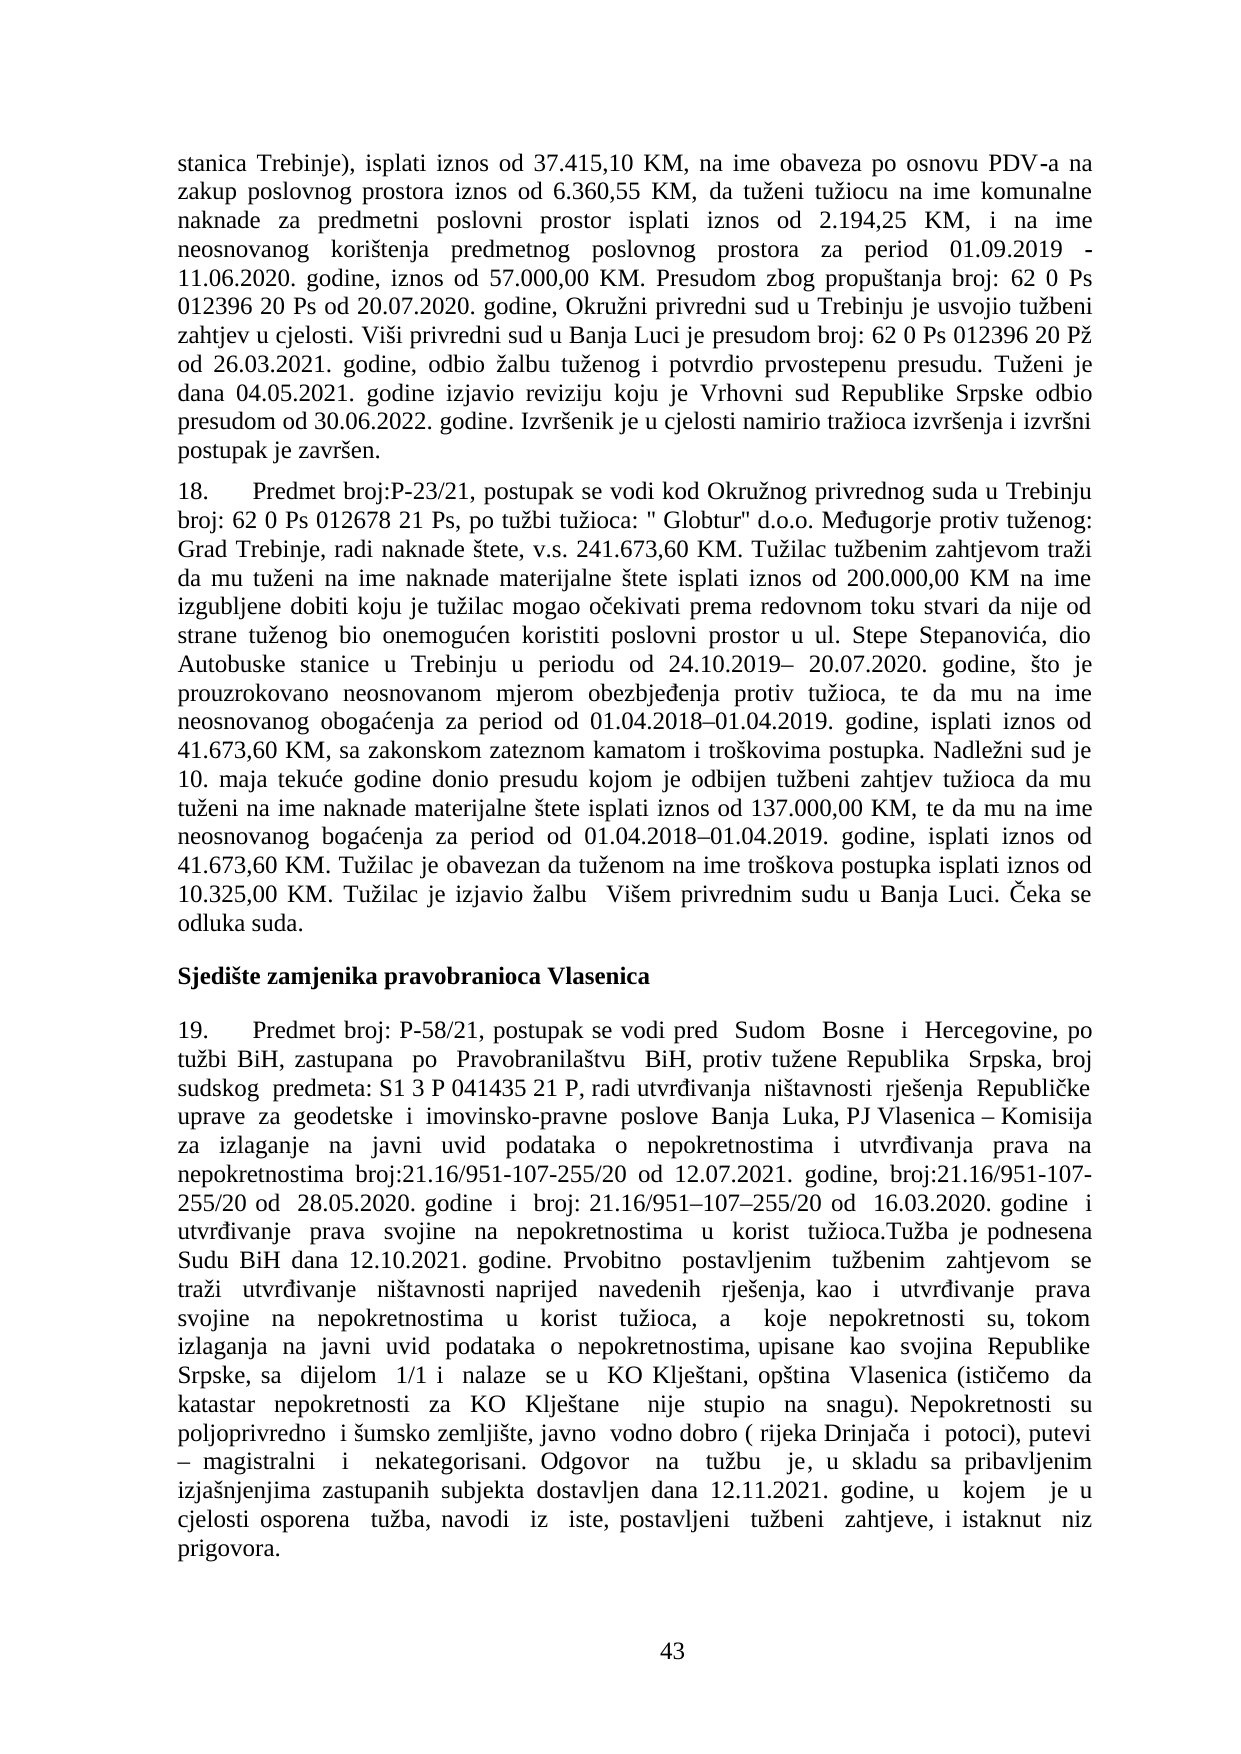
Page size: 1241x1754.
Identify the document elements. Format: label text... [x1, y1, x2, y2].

text Sjedište zamjenika pravobranioca Vlasenica [177, 961, 1092, 990]
list 18. Predmet broj:P-23/21, postupak se vodi kod Okružnog privrednog suda u Trebinju broj: 62 0 Ps 012678 21 Ps, po tužbi tužioca: '' Globtur'' d.o.o. Međugorje protiv tuženog: Grad Trebinje, radi naknade štete, v.s. 241.673,60 KM. Tužilac tužbenim zahtjevom traži da mu tuženi na ime naknade materijalne štete isplati iznos od 200.000,00 KM na ime izgubljene dobiti koju je tužilac mogao očekivati prema redovnom toku stvari da nije od strane tuženog bio onemogućen koristiti poslovni prostor u ul. Stepe Stepanovića, dio Autobuske stanice u Trebinju u periodu od 24.10.2019– 20.07.2020. godine, što je prouzrokovano neosnovanom mjerom obezbjeđenja protiv tužioca, te da mu na ime neosnovanog obogaćenja za period od 01.04.2018–01.04.2019. godine, isplati iznos od 41.673,60 KM, sa zakonskom zateznom kamatom i troškovima postupka. Nadležni sud je 10. maja tekuće godine donio presudu kojom je odbijen tužbeni zahtjev tužioca da mu tuženi na ime naknade materijalne štete isplati iznos od 137.000,00 KM, te da mu na ime neosnovanog bogaćenja za period od 01.04.2018–01.04.2019. godine, isplati iznos od 41.673,60 KM. Tužilac je obavezan da tuženom na ime troškova postupka isplati iznos od 10.325,00 KM. Tužilac je izjavio žalbu Višem privrednim sudu u Banja Luci. Čeka se odluka suda. [177, 476, 1092, 936]
text 19. Predmet broj: P-58/21, postupak se vodi pred Sudom Bosne i Hercegovine, po tužbi BiH, zastupana po Pravobranilaštvu BiH, protiv tužene Republika Srpska, broj sudskog predmeta: S1 3 P 041435 21 P, radi utvrđivanja ništavnosti rješenja Republičke uprave za geodetske i imovinsko-pravne poslove Banja Luka, PJ Vlasenica – Komisija za izlaganje na javni uvid podataka o nepokretnostima i utvrđivanja prava na nepokretnostima broj:21.16/951-107-255/20 od 12.07.2021. godine, broj:21.16/951-107-255/20 od 28.05.2020. godine i broj: 21.16/951–107–255/20 od 16.03.2020. godine i utvrđivanje prava svojine na nepokretnostima u korist tužioca.Tužba je podnesena Sudu BiH dana 12.10.2021. godine. Prvobitno postavljenim tužbenim zahtjevom se traži utvrđivanje ništavnosti naprijed navedenih rješenja, kao i utvrđivanje prava svojine na nepokretnostima u korist tužioca, a koje nepokretnosti su, tokom izlaganja na javni uvid podataka o nepokretnostima, upisane kao svojina Republike Srpske, sa dijelom 1/1 i nalaze se u KO Klještani, opština Vlasenica (ističemo da katastar nepokretnosti za KO Klještane nije stupio na snagu). Nepokretnosti su poljoprivredno i šumsko zemljište, javno vodno dobro ( rijeka Drinjača i potoci), putevi – magistralni i nekategorisani. Odgovor na tužbu je, u skladu sa pribavljenim izjašnjenjima zastupanih subjekta dostavljen dana 12.11.2021. godine, u kojem je u cjelosti osporena tužba, navodi iz iste, postavljeni tužbeni zahtjeve, i istaknut niz prigovora. [177, 1015, 1092, 1561]
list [177, 148, 1092, 464]
